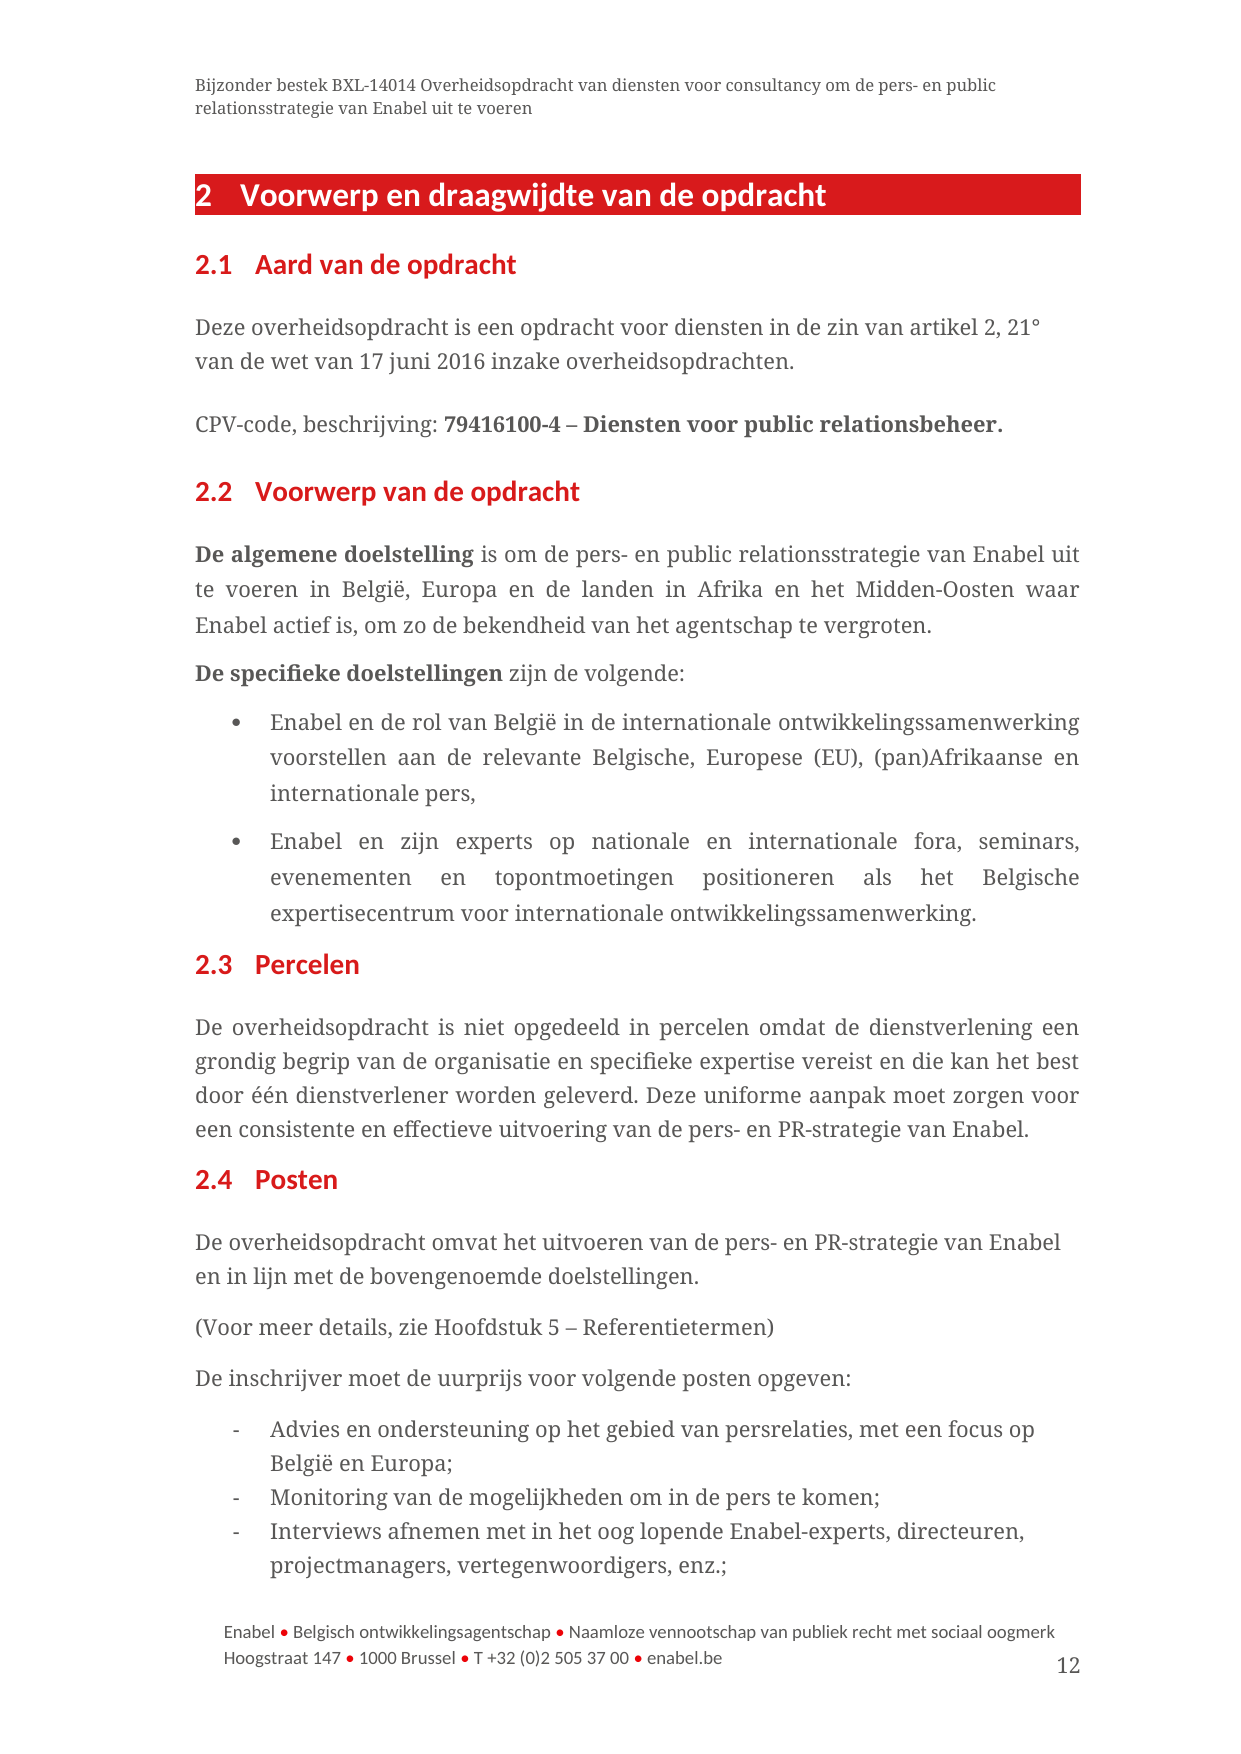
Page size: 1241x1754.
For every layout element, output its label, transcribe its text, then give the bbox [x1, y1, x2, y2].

list Interviews afnemen met in het oog lopende Enabel-experts, directeuren, projectmanagers, vertegenwoordigers, enz.; [232, 1516, 1081, 1580]
subtitle Posten [195, 1161, 1081, 1197]
text De overheidsopdracht is niet opgedeeld in percelen omdat de dienstverlening een grondig begrip van de organisatie en specifieke expertise vereist en die kan het best door één dienstverlener worden geleverd. Deze uniforme aanpak moet zorgen voor een consistente en effectieve uitvoering van de pers- en PR-strategie van Enabel. [195, 1012, 1081, 1144]
text (Voor meer details, zie Hoofdstuk 5 – Referentietermen) [195, 1312, 1081, 1342]
list Advies en ondersteuning op het gebied van persrelaties, met een focus op België en Europa; [232, 1413, 1081, 1477]
list Enabel en de rol van België in de internationale ontwikkelingssamenwerking voorstellen aan de relevante Belgische, Europese (EU), (pan)Afrikaanse en internationale pers, [232, 706, 1081, 808]
text De specifieke doelstellingen zijn de volgende: [195, 658, 1081, 688]
text De overheidsopdracht omvat het uitvoeren van de pers- en PR-strategie van Enabel en in lijn met de bovengenoemde doelstellingen. [195, 1227, 1081, 1291]
text De inschrijver moet de uurprijs voor volgende posten opgeven: [195, 1363, 1081, 1392]
list Enabel en zijn experts op nationale en internationale fora, seminars, evenementen en topontmoetingen positioneren als het Belgische expertisecentrum voor internationale ontwikkelingssamenwerking. [232, 826, 1081, 927]
subtitle Aard van de opdracht [195, 246, 1081, 281]
list Monitoring van de mogelijkheden om in de pers te komen; [232, 1482, 1081, 1512]
text Deze overheidsopdracht is een opdracht voor diensten in de zin van artikel 2, 21° van de wet van 17 juni 2016 inzake overheidsopdrachten. [195, 312, 1081, 376]
subtitle Voorwerp van de opdracht [195, 473, 1081, 508]
subtitle Percelen [195, 946, 1081, 981]
text De algemene doelstelling is om de pers- en public relationsstrategie van Enabel uit te voeren in België, Europa en de landen in Afrika en het Midden-Oosten waar Enabel actief is, om zo de bekendheid van het agentschap te vergroten. [195, 538, 1081, 640]
subtitle Voorwerp en draagwijdte van de opdracht [195, 174, 1081, 215]
text CPV-code, beschrijving: 79416100-4 – Diensten voor public relationsbeheer. [195, 409, 1081, 439]
